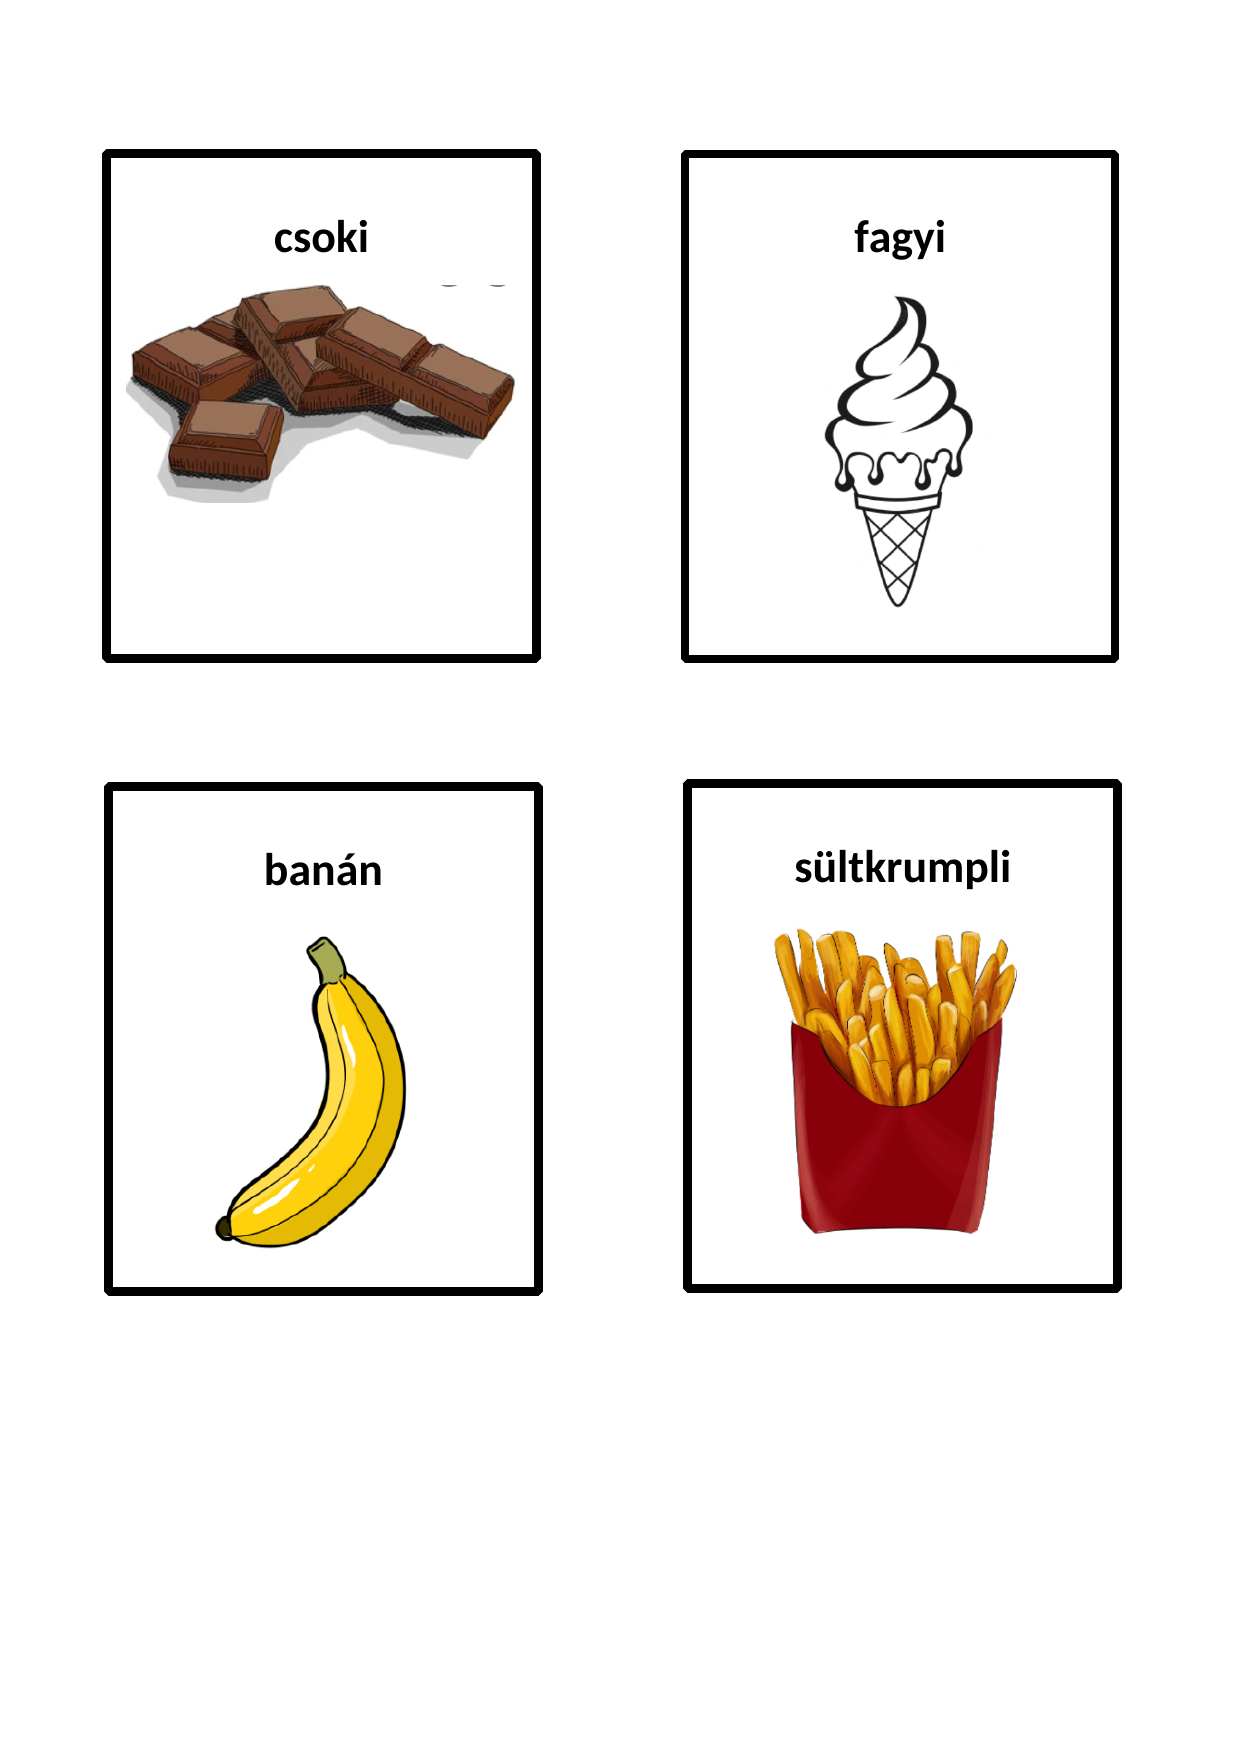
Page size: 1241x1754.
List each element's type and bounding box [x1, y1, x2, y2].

picture [766, 915, 1039, 1262]
picture [183, 917, 463, 1264]
picture [810, 285, 990, 630]
picture [125, 285, 517, 503]
